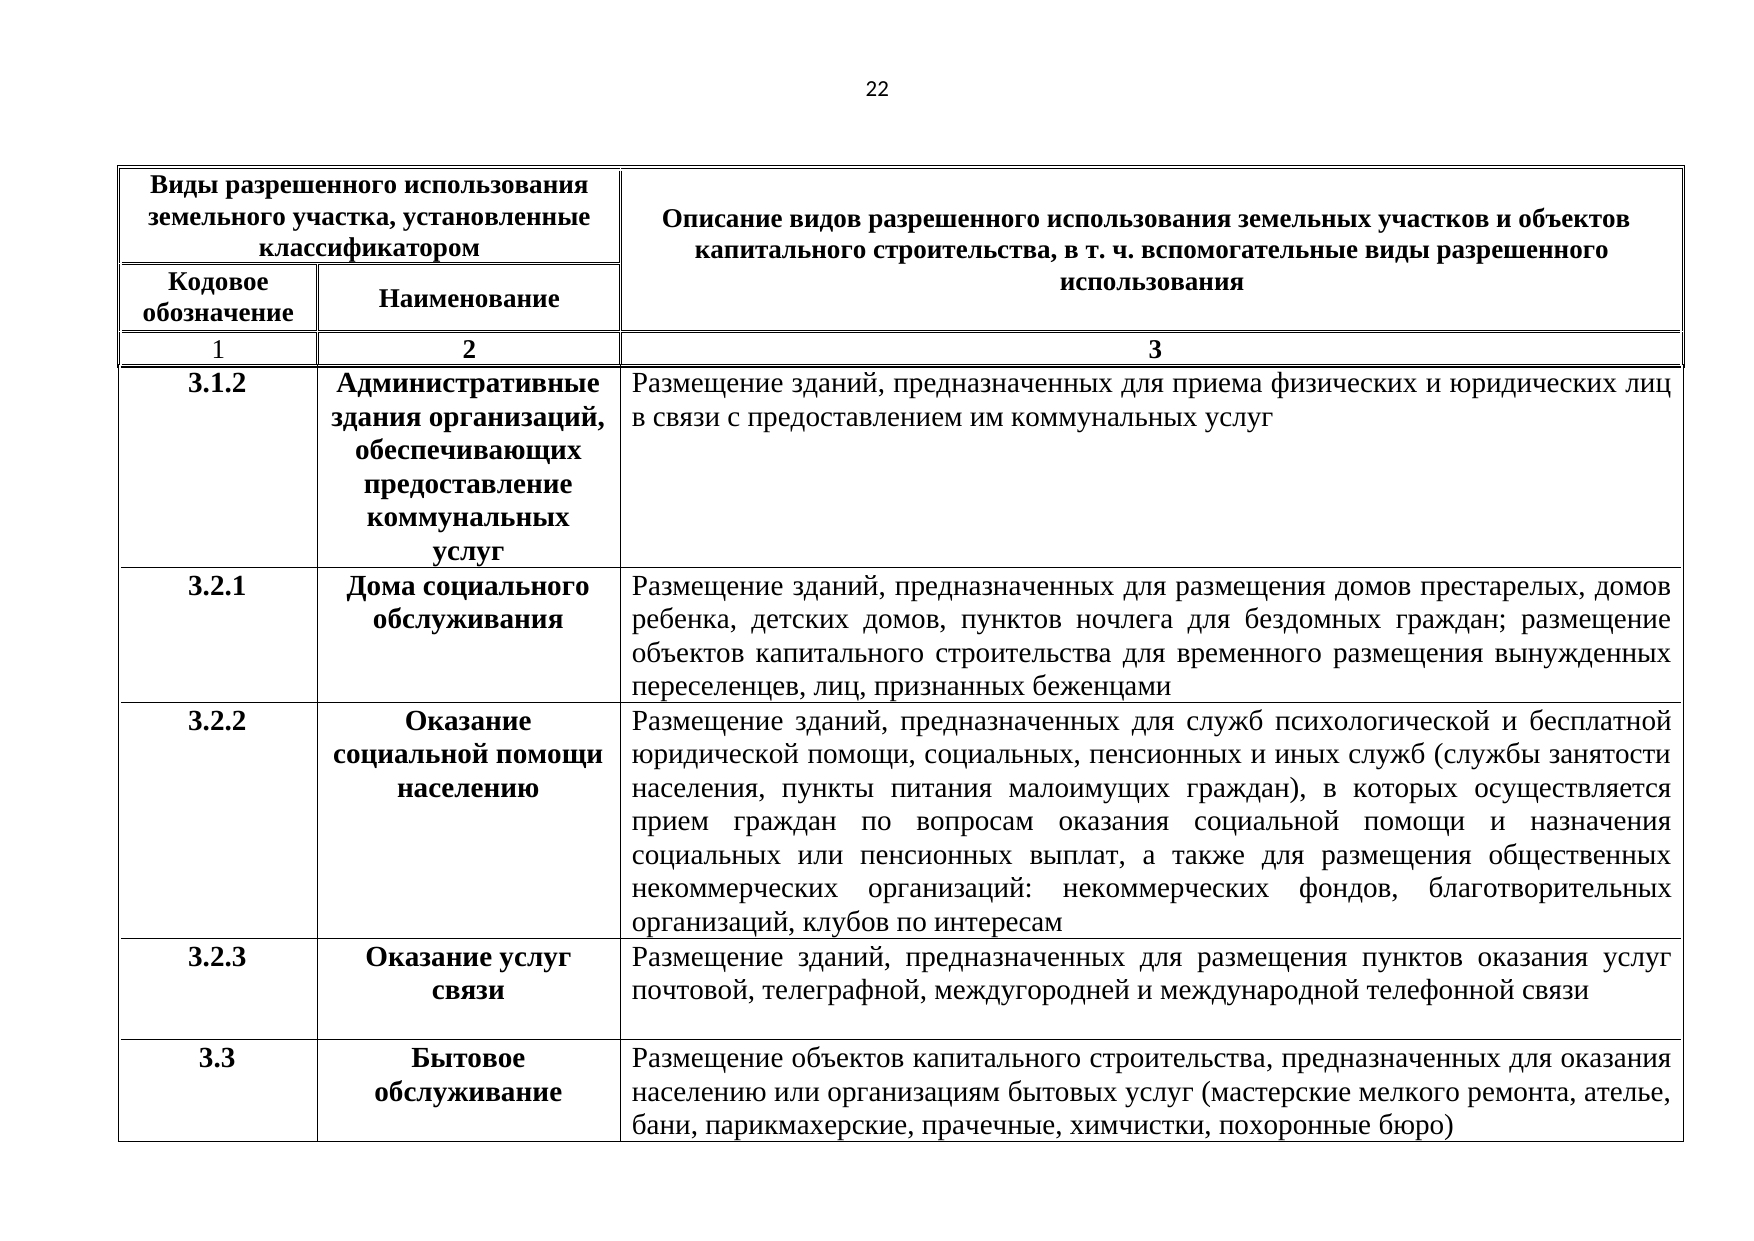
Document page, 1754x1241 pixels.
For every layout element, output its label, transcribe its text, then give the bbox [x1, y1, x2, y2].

table_cell Размещение зданий, предназначенных для приема физических и юридических лиц в связи с предоставлением им коммунальных услуг [621, 364, 1683, 567]
table_cell Размещение зданий, предназначенных для размещения пунктов оказания услуг почтовой, телеграфной, междугородней и международной телефонной связи [621, 938, 1683, 1039]
table_cell Кодовое обозначение [118, 262, 318, 330]
table_cell Дома социального обслуживания [318, 568, 620, 702]
table_cell 3.3 [119, 1039, 317, 1141]
table_cell 1 [118, 330, 318, 364]
table_cell 3.1.2 [119, 364, 317, 567]
table_cell 3.2.1 [119, 567, 317, 702]
table_cell Оказание социальной помощи населению [318, 703, 620, 938]
table_cell Размещение зданий, предназначенных для размещения домов престарелых, домов ребенка, детских домов, пунктов ночлега для бездомных граждан; размещение объектов капитального строительства для временного размещения вынужденных переселенцев, лиц, признанных беженцами [621, 567, 1683, 702]
table_cell 3.2.3 [119, 938, 317, 1039]
table_cell Бытовое обслуживание [318, 1040, 620, 1141]
table_header Виды разрешенного использования земельного участка, установленные классификатором [120, 169, 620, 262]
table_cell Административные здания организаций, обеспечивающих предоставление коммунальных услуг [318, 368, 620, 567]
table_header Описание видов разрешенного использования земельных участков и объектов капитального строительства, в т. ч. вспомогательные виды разрешенного использования [620, 169, 1682, 330]
table_cell 2 [319, 333, 619, 364]
table_cell Оказание услуг связи [318, 939, 620, 1039]
table_cell 3 [620, 330, 1683, 364]
table_cell 3.2.2 [119, 702, 317, 938]
table_cell Наименование [319, 265, 619, 330]
table_cell Размещение зданий, предназначенных для служб психологической и бесплатной юридической помощи, социальных, пенсионных и иных служб (службы занятости населения, пункты питания малоимущих граждан), в которых осуществляется прием граждан по вопросам оказания социальной помощи и назначения социальных или пенсионных выплат, а также для размещения общественных некоммерческих организаций: некоммерческих фондов, благотворительных организаций, клубов по интересам [621, 702, 1683, 938]
table_cell Размещение объектов капитального строительства, предназначенных для оказания населению или организациям бытовых услуг (мастерские мелкого ремонта, ателье, бани, парикмахерские, прачечные, химчистки, похоронные бюро) [621, 1039, 1683, 1141]
